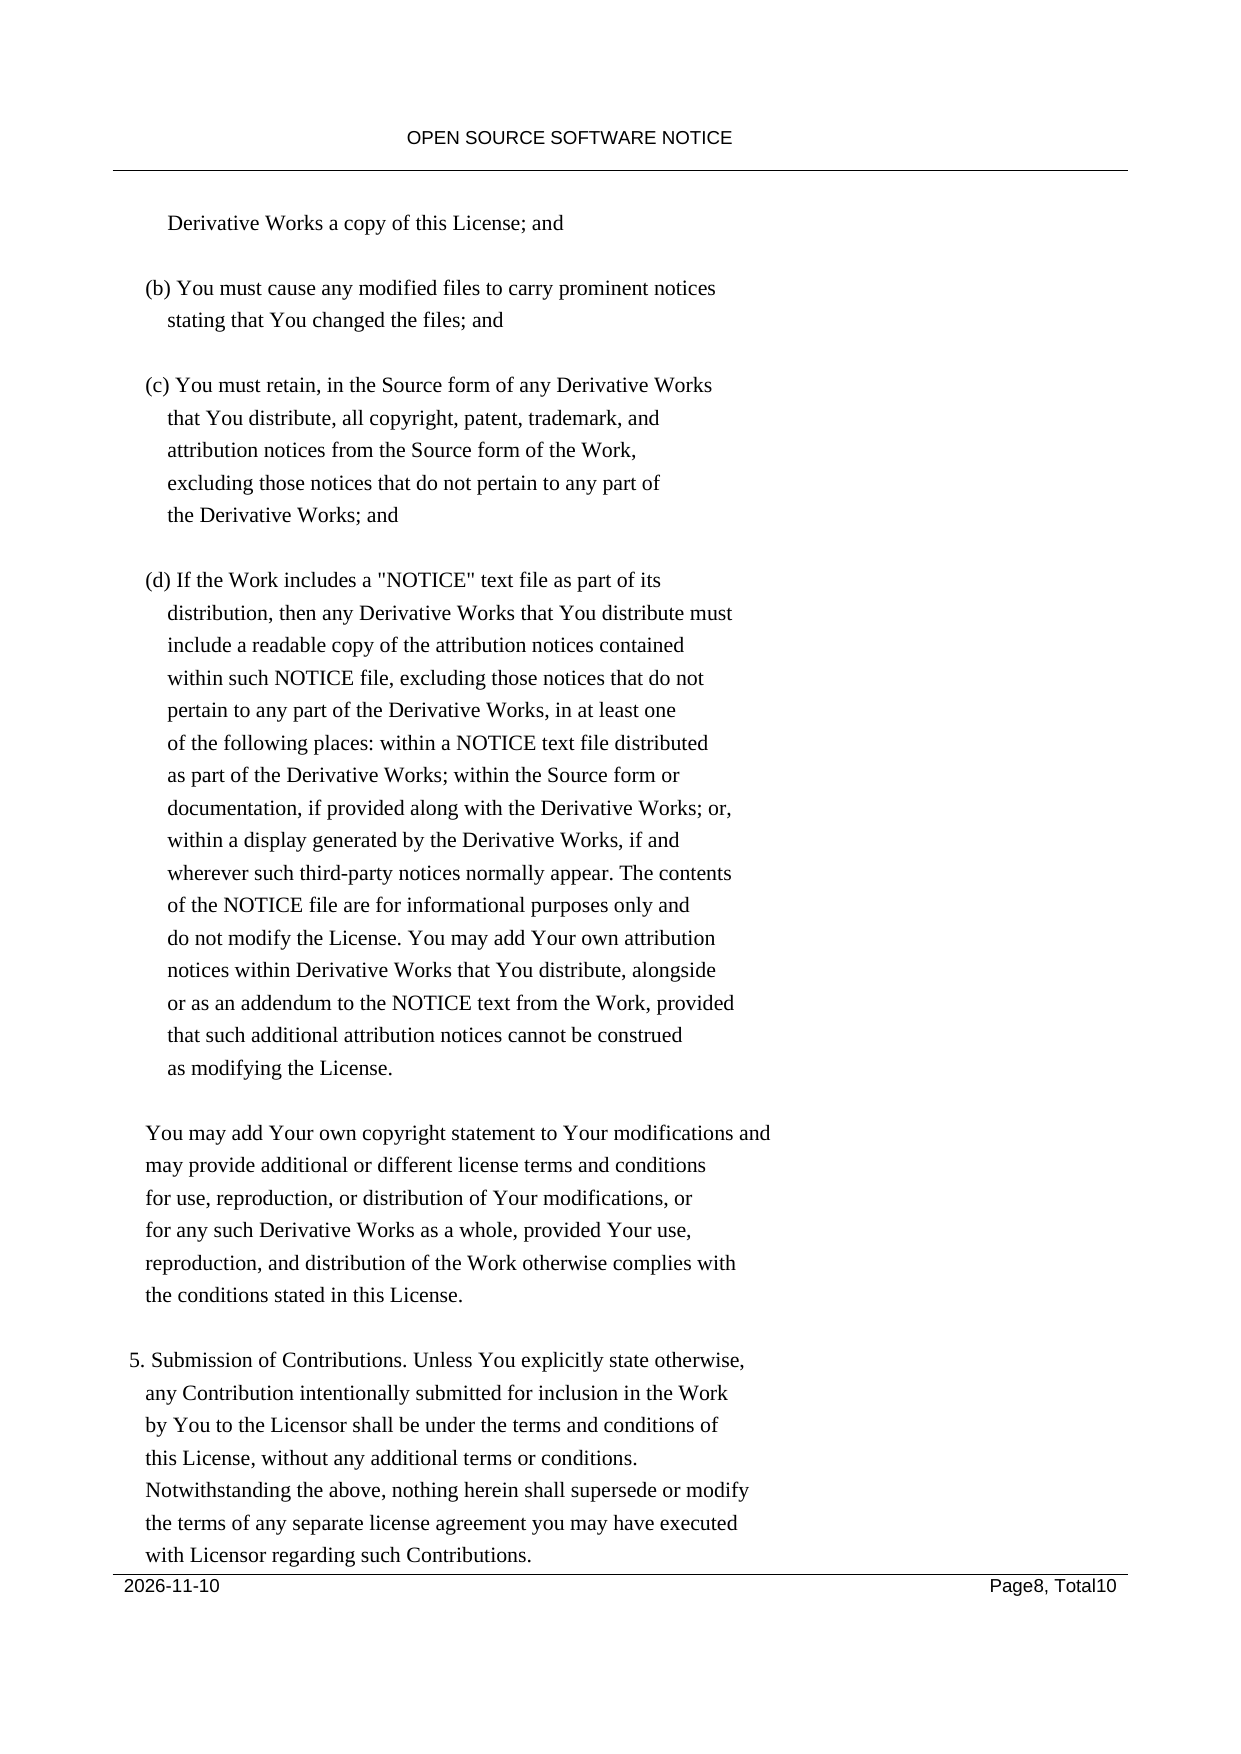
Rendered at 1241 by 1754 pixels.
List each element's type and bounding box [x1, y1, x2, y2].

text [112, 206, 1128, 1571]
